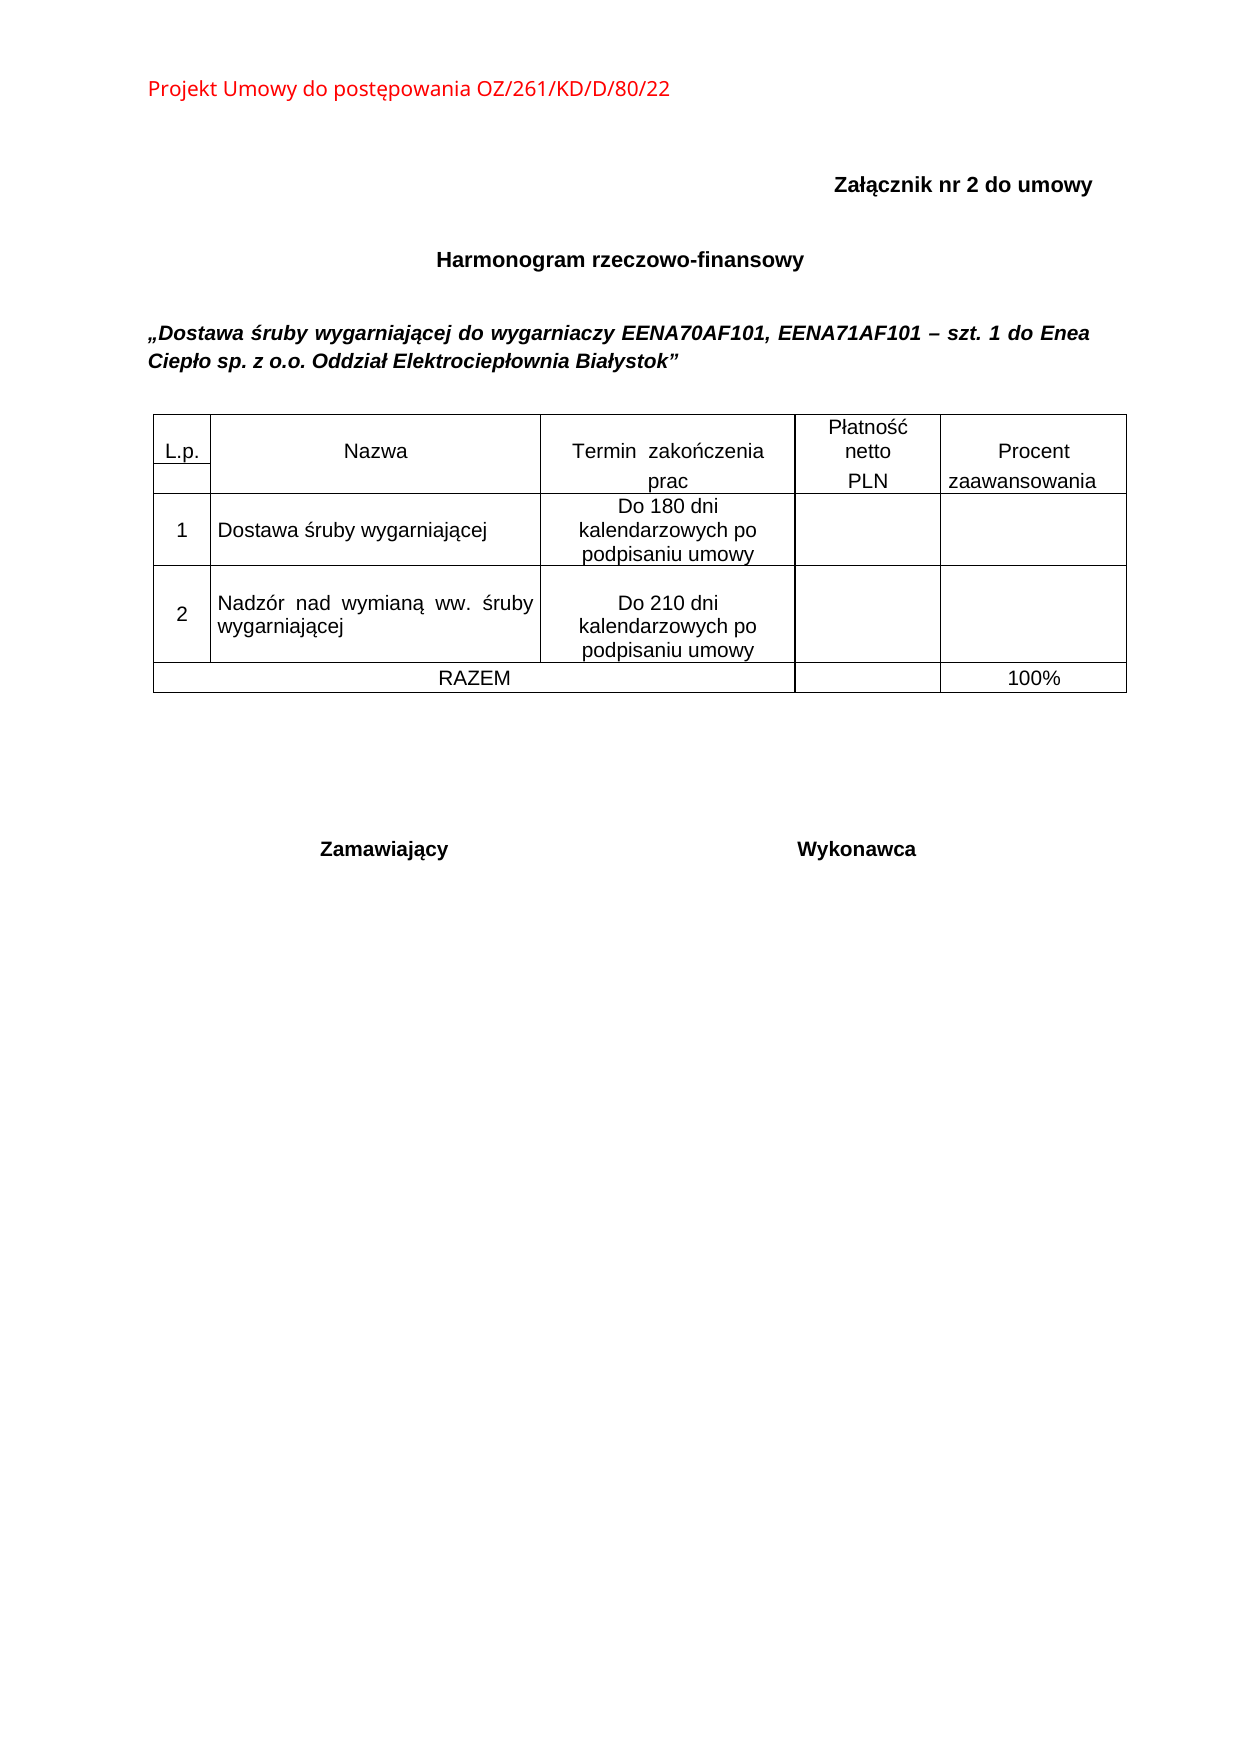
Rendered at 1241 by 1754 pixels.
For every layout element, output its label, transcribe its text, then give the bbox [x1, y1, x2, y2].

table_header Procent [941, 415, 1126, 463]
table_cell prac [541, 463, 794, 492]
table_cell [796, 663, 940, 692]
table_cell [154, 464, 210, 492]
table_cell 1 [154, 494, 210, 565]
table_cell PLN [796, 463, 940, 492]
table_header Nazwa [211, 415, 540, 463]
table_cell [796, 494, 940, 565]
table_cell [211, 463, 540, 492]
text Harmonogram rzeczowo-finansowy [148, 247, 1093, 272]
table_cell [941, 566, 1126, 662]
table_cell Dostawa śruby wygarniającej [211, 494, 540, 565]
table_cell [941, 494, 1126, 565]
table_header Termin zakończenia [541, 415, 794, 463]
table_cell Do 180 dni kalendarzowych po podpisaniu umowy [541, 494, 794, 565]
table_cell Nadzór nad wymianą ww. śruby wygarniającej [211, 566, 540, 662]
table_cell 2 [154, 566, 210, 662]
table_cell Do 210 dni kalendarzowych po podpisaniu umowy [541, 566, 794, 662]
table_header Wykonawca [620, 837, 1093, 873]
table_cell 100% [941, 663, 1126, 692]
text Załącznik nr 2 do umowy [148, 172, 1093, 197]
table_cell [796, 566, 940, 662]
table_cell RAZEM [154, 663, 794, 692]
table_header Płatność netto [796, 415, 940, 463]
table_header Zamawiający [148, 837, 620, 873]
table_header L.p. [154, 415, 210, 463]
table_cell zaawansowania [941, 463, 1126, 492]
text „Dostawa śruby wygarniającej do wygarniaczy EENA70AF101, EENA71AF101 – szt. 1 do Enea Ciepło sp. z o.o. Oddział Elektrociepłownia Białystok” [148, 321, 1093, 372]
